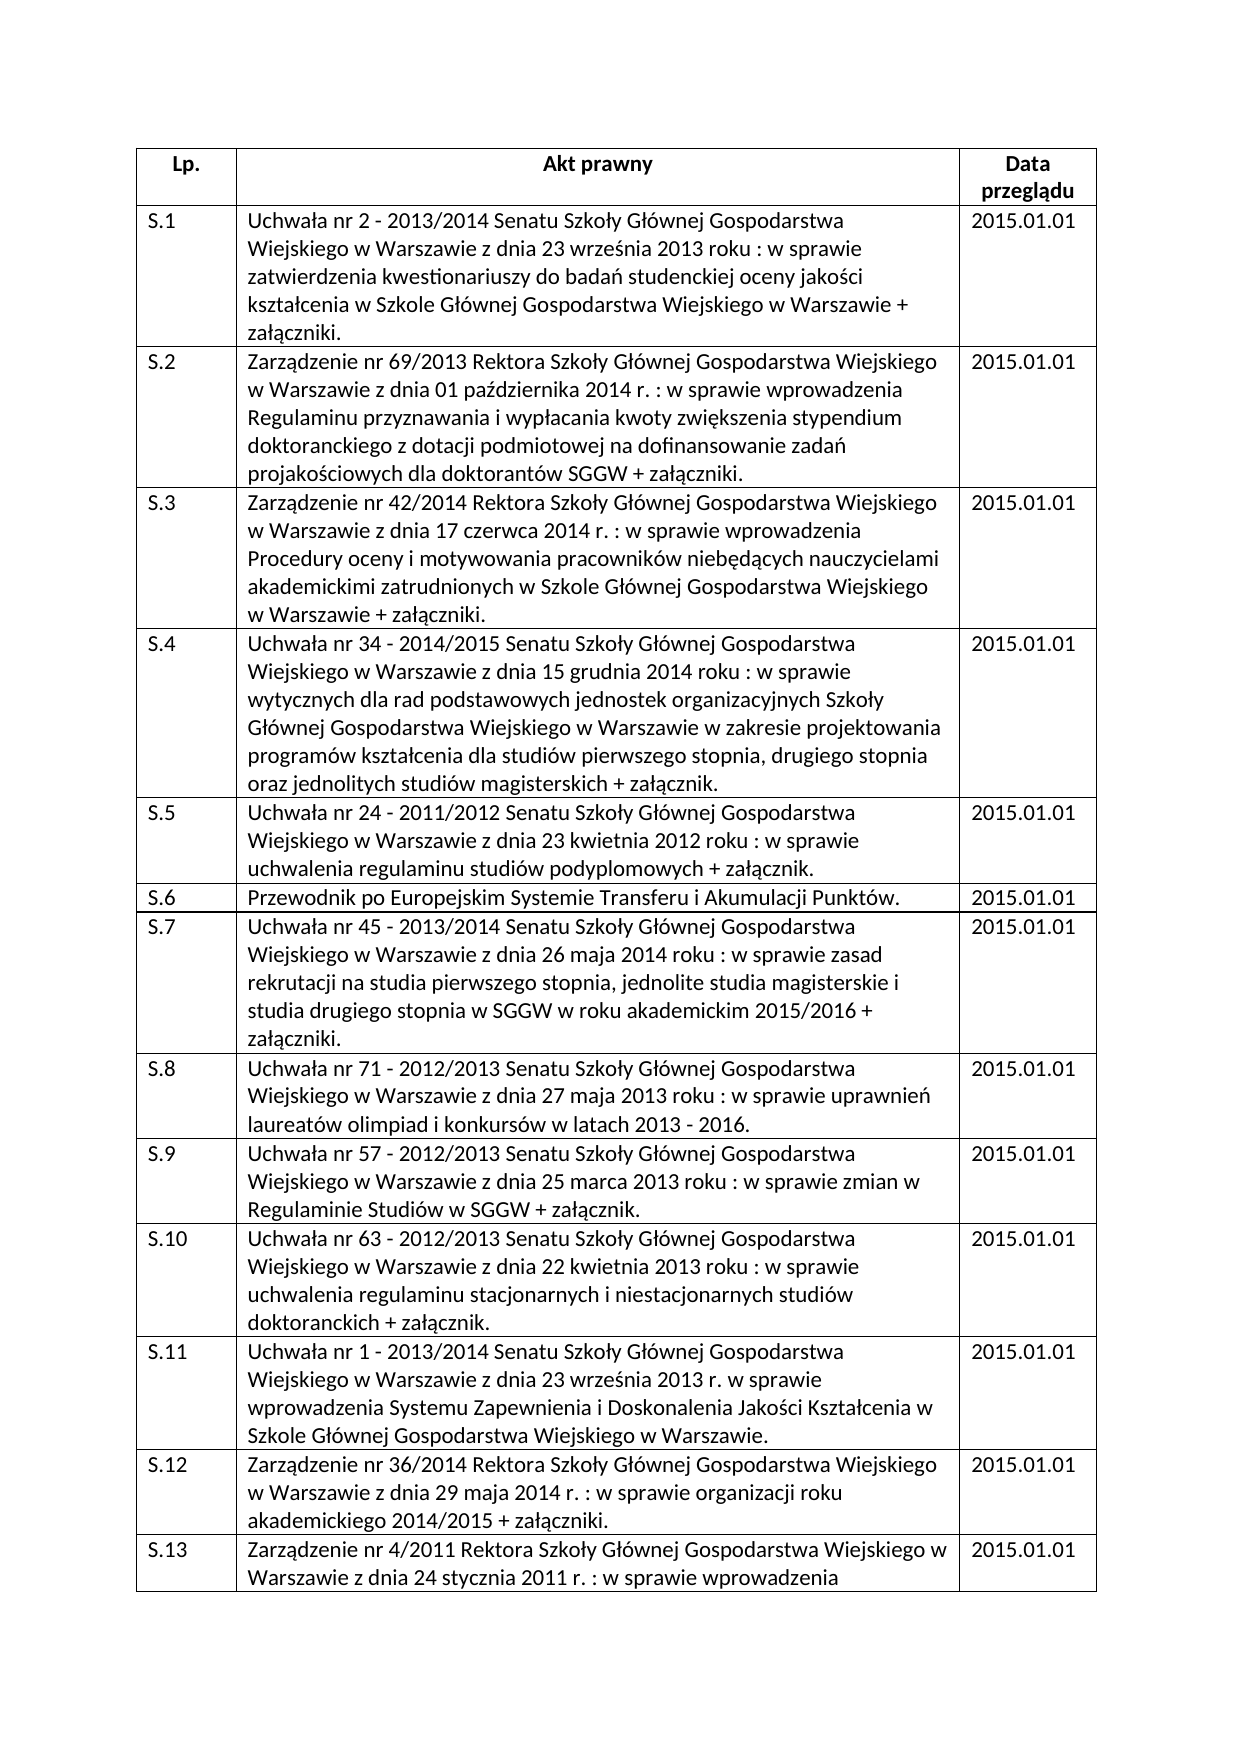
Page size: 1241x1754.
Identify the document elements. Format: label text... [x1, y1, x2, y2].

table_cell Zarządzenie nr 69/2013 Rektora Szkoły Głównej Gospodarstwa Wiejskiego w Warszawie z dnia 01 października 2014 r. : w sprawie wprowadzenia Regulaminu przyznawania i wypłacania kwoty zwiększenia stypendium doktoranckiego z dotacji podmiotowej na dofinansowanie zadań projakościowych dla doktorantów SGGW + załączniki. [237, 347, 959, 487]
table_cell Zarządzenie nr 36/2014 Rektora Szkoły Głównej Gospodarstwa Wiejskiego w Warszawie z dnia 29 maja 2014 r. : w sprawie organizacji roku akademickiego 2014/2015 + załączniki. [237, 1450, 959, 1534]
table_cell S.6 [137, 884, 236, 911]
table_cell 2015.01.01 [960, 629, 1096, 797]
table_cell 2015.01.01 [960, 884, 1096, 911]
table_cell S.13 [137, 1535, 236, 1591]
table_cell Uchwała nr 24 - 2011/2012 Senatu Szkoły Głównej Gospodarstwa Wiejskiego w Warszawie z dnia 23 kwietnia 2012 roku : w sprawie uchwalenia regulaminu studiów podyplomowych + załącznik. [237, 798, 959, 882]
table_cell S.4 [137, 629, 236, 797]
table_header Akt prawny [237, 149, 959, 205]
table_header Lp. [137, 149, 236, 205]
table_cell 2015.01.01 [960, 1337, 1096, 1449]
table_cell S.5 [137, 798, 236, 882]
table_cell Uchwała nr 57 - 2012/2013 Senatu Szkoły Głównej Gospodarstwa Wiejskiego w Warszawie z dnia 25 marca 2013 roku : w sprawie zmian w Regulaminie Studiów w SGGW + załącznik. [237, 1139, 959, 1223]
table_cell Uchwała nr 1 - 2013/2014 Senatu Szkoły Głównej Gospodarstwa Wiejskiego w Warszawie z dnia 23 września 2013 r. w sprawie wprowadzenia Systemu Zapewnienia i Doskonalenia Jakości Kształcenia w Szkole Głównej Gospodarstwa Wiejskiego w Warszawie. [237, 1337, 959, 1449]
table_cell 2015.01.01 [960, 1139, 1096, 1223]
table_cell Uchwała nr 71 - 2012/2013 Senatu Szkoły Głównej Gospodarstwa Wiejskiego w Warszawie z dnia 27 maja 2013 roku : w sprawie uprawnień laureatów olimpiad i konkursów w latach 2013 - 2016. [237, 1054, 959, 1138]
table_cell Uchwała nr 63 - 2012/2013 Senatu Szkoły Głównej Gospodarstwa Wiejskiego w Warszawie z dnia 22 kwietnia 2013 roku : w sprawie uchwalenia regulaminu stacjonarnych i niestacjonarnych studiów doktoranckich + załącznik. [237, 1224, 959, 1336]
table_cell Uchwała nr 45 - 2013/2014 Senatu Szkoły Głównej Gospodarstwa Wiejskiego w Warszawie z dnia 26 maja 2014 roku : w sprawie zasad rekrutacji na studia pierwszego stopnia, jednolite studia magisterskie i studia drugiego stopnia w SGGW w roku akademickim 2015/2016 + załączniki. [237, 913, 959, 1053]
table_header Data przeglądu [960, 149, 1096, 205]
table_cell S.12 [137, 1450, 236, 1534]
table_cell S.10 [137, 1224, 236, 1336]
table_cell S.8 [137, 1054, 236, 1138]
table_cell Zarządzenie nr 42/2014 Rektora Szkoły Głównej Gospodarstwa Wiejskiego w Warszawie z dnia 17 czerwca 2014 r. : w sprawie wprowadzenia Procedury oceny i motywowania pracowników niebędących nauczycielami akademickimi zatrudnionych w Szkole Głównej Gospodarstwa Wiejskiego w Warszawie + załączniki. [237, 488, 959, 628]
table_cell 2015.01.01 [960, 347, 1096, 487]
table_cell S.2 [137, 347, 236, 487]
table_cell 2015.01.01 [960, 1450, 1096, 1534]
table_cell S.7 [137, 913, 236, 1053]
table_cell S.3 [137, 488, 236, 628]
table_cell 2015.01.01 [960, 1054, 1096, 1138]
table_cell 2015.01.01 [960, 206, 1096, 346]
table_cell Przewodnik po Europejskim Systemie Transferu i Akumulacji Punktów. [237, 884, 959, 911]
table_cell S.1 [137, 206, 236, 346]
table_cell Uchwała nr 2 - 2013/2014 Senatu Szkoły Głównej Gospodarstwa Wiejskiego w Warszawie z dnia 23 września 2013 roku : w sprawie zatwierdzenia kwestionariuszy do badań studenckiej oceny jakości kształcenia w Szkole Głównej Gospodarstwa Wiejskiego w Warszawie + załączniki. [237, 206, 959, 346]
table_cell 2015.01.01 [960, 1535, 1096, 1591]
table_cell Uchwała nr 34 - 2014/2015 Senatu Szkoły Głównej Gospodarstwa Wiejskiego w Warszawie z dnia 15 grudnia 2014 roku : w sprawie wytycznych dla rad podstawowych jednostek organizacyjnych Szkoły Głównej Gospodarstwa Wiejskiego w Warszawie w zakresie projektowania programów kształcenia dla studiów pierwszego stopnia, drugiego stopnia oraz jednolitych studiów magisterskich + załącznik. [237, 629, 959, 797]
table_cell 2015.01.01 [960, 798, 1096, 882]
table_cell S.9 [137, 1139, 236, 1223]
table_cell 2015.01.01 [960, 1224, 1096, 1336]
table_cell S.11 [137, 1337, 236, 1449]
table_cell 2015.01.01 [960, 913, 1096, 1053]
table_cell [237, 1535, 959, 1591]
table_cell 2015.01.01 [960, 488, 1096, 628]
